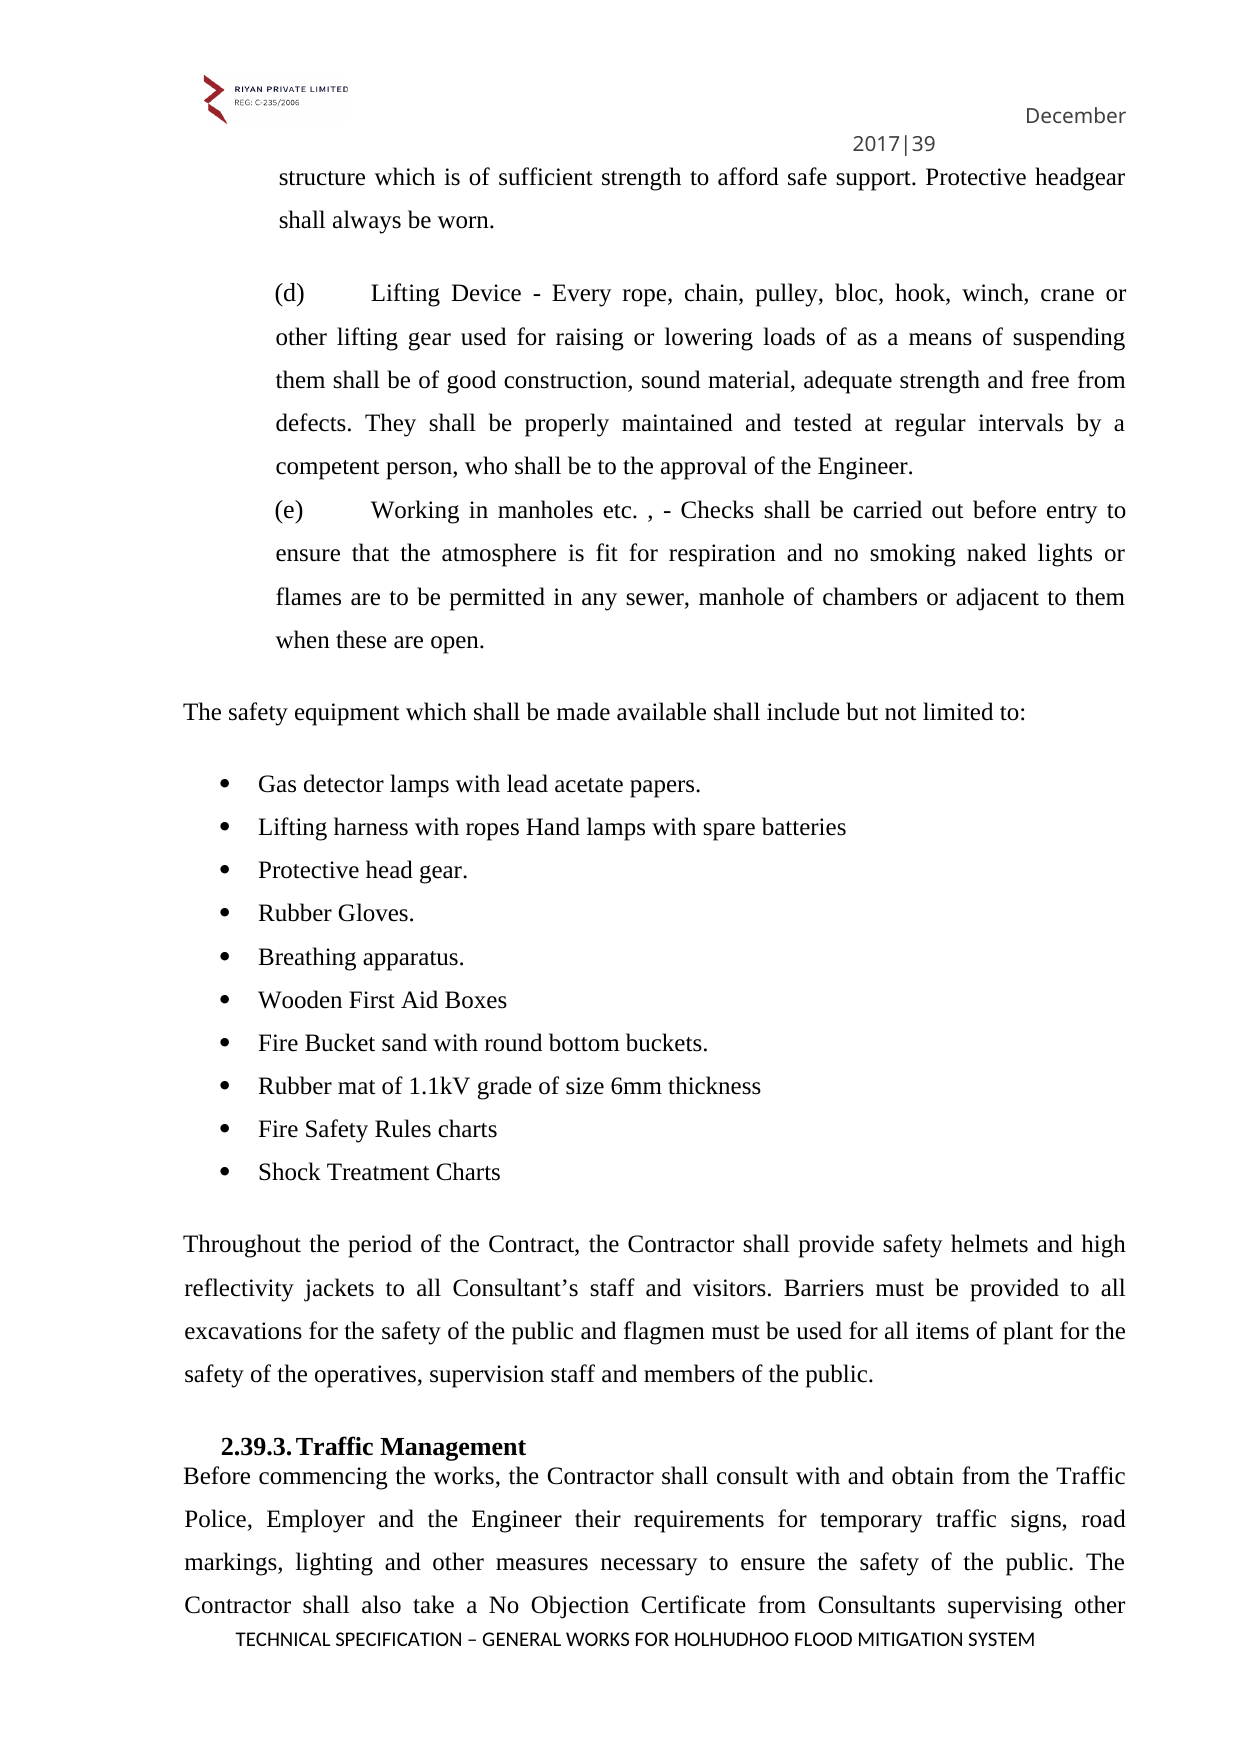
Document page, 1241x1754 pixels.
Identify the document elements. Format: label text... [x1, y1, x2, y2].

list Shock Treatment Charts [220, 1157, 1127, 1186]
subtitle Traffic Management [221, 1431, 1126, 1461]
list Rubber mat of 1.1kV grade of size 6mm thickness [220, 1071, 1127, 1100]
list Gas detector lamps with lead acetate papers. [220, 769, 1127, 798]
list Breathing apparatus. [220, 942, 1127, 970]
list Protective head gear. [220, 855, 1127, 884]
list Rubber Gloves. [220, 898, 1127, 927]
list Fire Safety Rules charts [220, 1114, 1127, 1143]
text Throughout the period of the Contract, the Contractor shall provide safety helmets and high reflectivity jackets to all Consultant’s staff and visitors. Barriers must be provided to all excavations for the safety of the public and flagmen must be used for all items of plant for the safety of the operatives, supervision staff and members of the public. [183, 1229, 1127, 1388]
list Wooden First Aid Boxes [220, 985, 1127, 1013]
text The safety equipment which shall be made available shall include but not limited to: [183, 697, 1127, 726]
list Working in manholes etc. , - Checks shall be carried out before entry to ensure that the atmosphere is fit for respiration and no smoking naked lights or flames are to be permitted in any sewer, manhole of chambers or adjacent to them when these are open. [274, 494, 1127, 653]
list Lifting harness with ropes Hand lamps with spare batteries [220, 812, 1127, 841]
picture [203, 75, 348, 124]
list Fire Bucket sand with round bottom buckets. [220, 1028, 1127, 1057]
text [278, 162, 1127, 234]
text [183, 1461, 1127, 1619]
list Lifting Device - Every rope, chain, pulley, bloc, hook, winch, crane or other lifting gear used for raising or lowering loads of as a means of suspending them shall be of good construction, sound material, adequate strength and free from defects. They shall be properly maintained and tested at regular intervals by a competent person, who shall be to the approval of the Engineer. [274, 277, 1127, 480]
